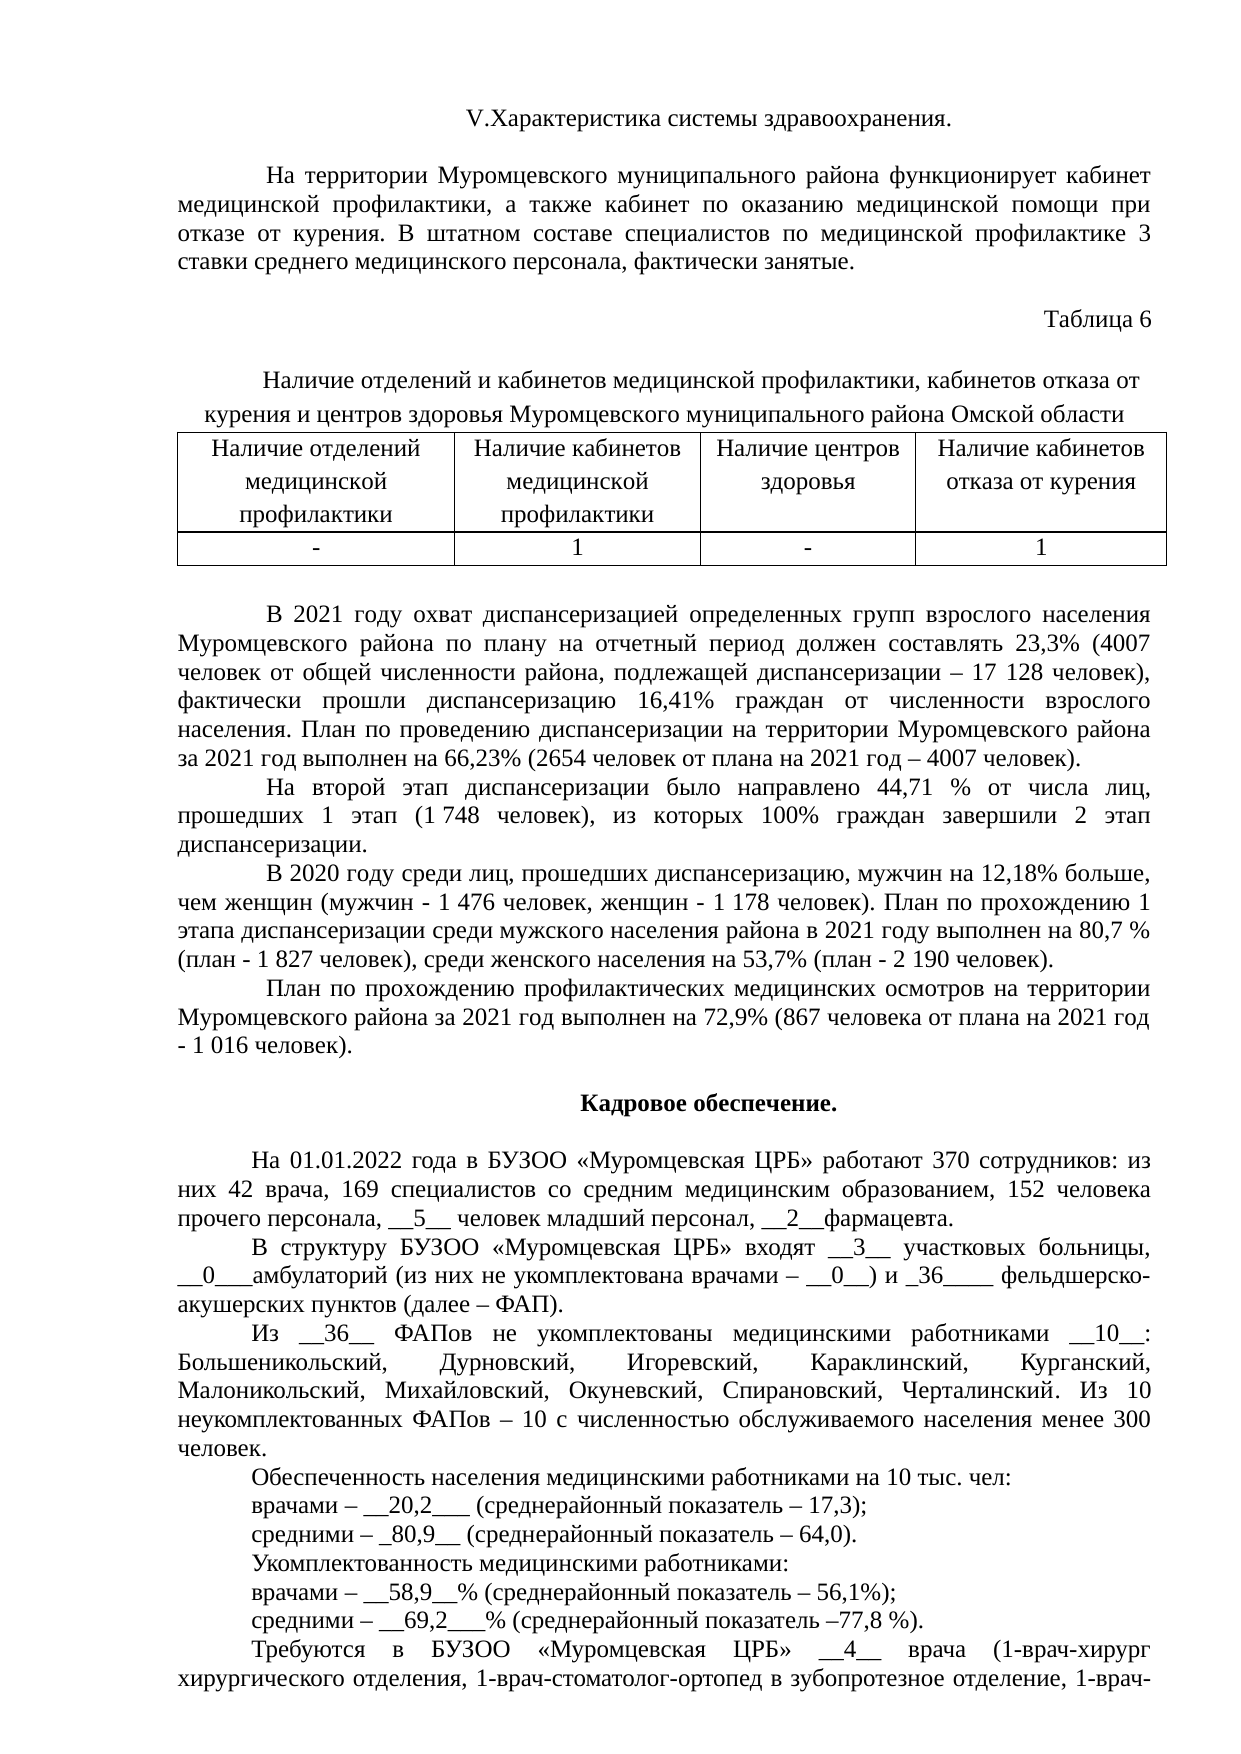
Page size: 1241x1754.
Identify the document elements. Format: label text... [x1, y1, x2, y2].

table_header Наличие кабинетов медицинской профилактики [455, 433, 700, 531]
text Обеспеченность населения медицинскими работниками на 10 тыс. чел: [177, 1462, 1152, 1490]
table_header Наличие отделений медицинской профилактики [178, 433, 454, 531]
text В 2021 году охват диспансеризацией определенных групп взрослого населения Муромцевского района по плану на отчетный период должен составлять 23,3% (4007 человек от общей численности района, подлежащей диспансеризации – 17 128 человек), фактически прошли диспансеризацию 16,41% граждан от численности взрослого населения. План по проведению диспансеризации на территории Муромцевского района за 2021 год выполнен на 66,23% (2654 человек от плана на 2021 год – 4007 человек). [177, 599, 1152, 772]
text Кадровое обеспечение. [177, 1088, 1152, 1117]
text Укомплектованность медицинскими работниками: [177, 1548, 1152, 1577]
table_cell 1 [916, 533, 1166, 565]
table_cell - [178, 533, 454, 565]
text Из __36__ ФАПов не укомплектованы медицинскими работниками __10__: Большеникольский, Дурновский, Игоревский, Караклинский, Курганский, Малоникольский, Михайловский, Окуневский, Спирановский, Черталинский. Из 10 неукомплектованных ФАПов – 10 с численностью обслуживаемого населения менее 300 человек. [177, 1318, 1152, 1462]
text На второй этап диспансеризации было направлено 44,71 % от числа лиц, прошедших 1 этап (1 748 человек), из которых 100% граждан завершили 2 этап диспансеризации. [177, 772, 1152, 858]
table_header Наличие кабинетов отказа от курения [916, 433, 1166, 531]
text врачами – __58,9__% (среднерайонный показатель – 56,1%); [177, 1577, 1152, 1605]
table_cell - [701, 533, 915, 565]
text Наличие отделений и кабинетов медицинской профилактики, кабинетов отказа от курения и центров здоровья Муромцевского муниципального района Омской области [177, 366, 1152, 427]
text На территории Муромцевского муниципального района функционирует кабинет медицинской профилактики, а также кабинет по оказанию медицинской помощи при отказе от курения. В штатном составе специалистов по медицинской профилактике 3 ставки среднего медицинского персонала, фактически занятые. [177, 160, 1152, 275]
text В 2020 году среди лиц, прошедших диспансеризацию, мужчин на 12,18% больше, чем женщин (мужчин - 1 476 человек, женщин - 1 178 человек). План по прохождению 1 этапа диспансеризации среди мужского населения района в 2021 году выполнен на 80,7 % (план - 1 827 человек), среди женского населения на 53,7% (план - 2 190 человек). [177, 858, 1152, 973]
text средними – __69,2___% (среднерайонный показатель –77,8 %). [177, 1605, 1152, 1634]
text План по прохождению профилактических медицинских осмотров на территории Муромцевского района за 2021 год выполнен на 72,9% (867 человека от плана на 2021 год - 1 016 человек). [177, 973, 1152, 1059]
table_header Наличие центров здоровья [701, 433, 915, 531]
text На 01.01.2022 года в БУЗОО «Муромцевская ЦРБ» работают 370 сотрудников: из них 42 врача, 169 специалистов со средним медицинским образованием, 152 человека прочего персонала, __5__ человек младший персонал, __2__фармацевта. [177, 1145, 1152, 1232]
table_cell 1 [455, 533, 700, 565]
text В структуру БУЗОО «Муромцевская ЦРБ» входят __3__ участковых больницы, __0___амбулаторий (из них не укомплектована врачами – __0__) и _36____ фельдшерско-акушерских пунктов (далее – ФАП). [177, 1232, 1152, 1318]
text Таблица 6 [177, 304, 1152, 333]
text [177, 1634, 1152, 1692]
text врачами – __20,2___ (среднерайонный показатель – 17,3); [177, 1490, 1152, 1519]
text V.Характеристика системы здравоохранения. [177, 103, 1152, 131]
text средними – _80,9__ (среднерайонный показатель – 64,0). [177, 1519, 1152, 1548]
